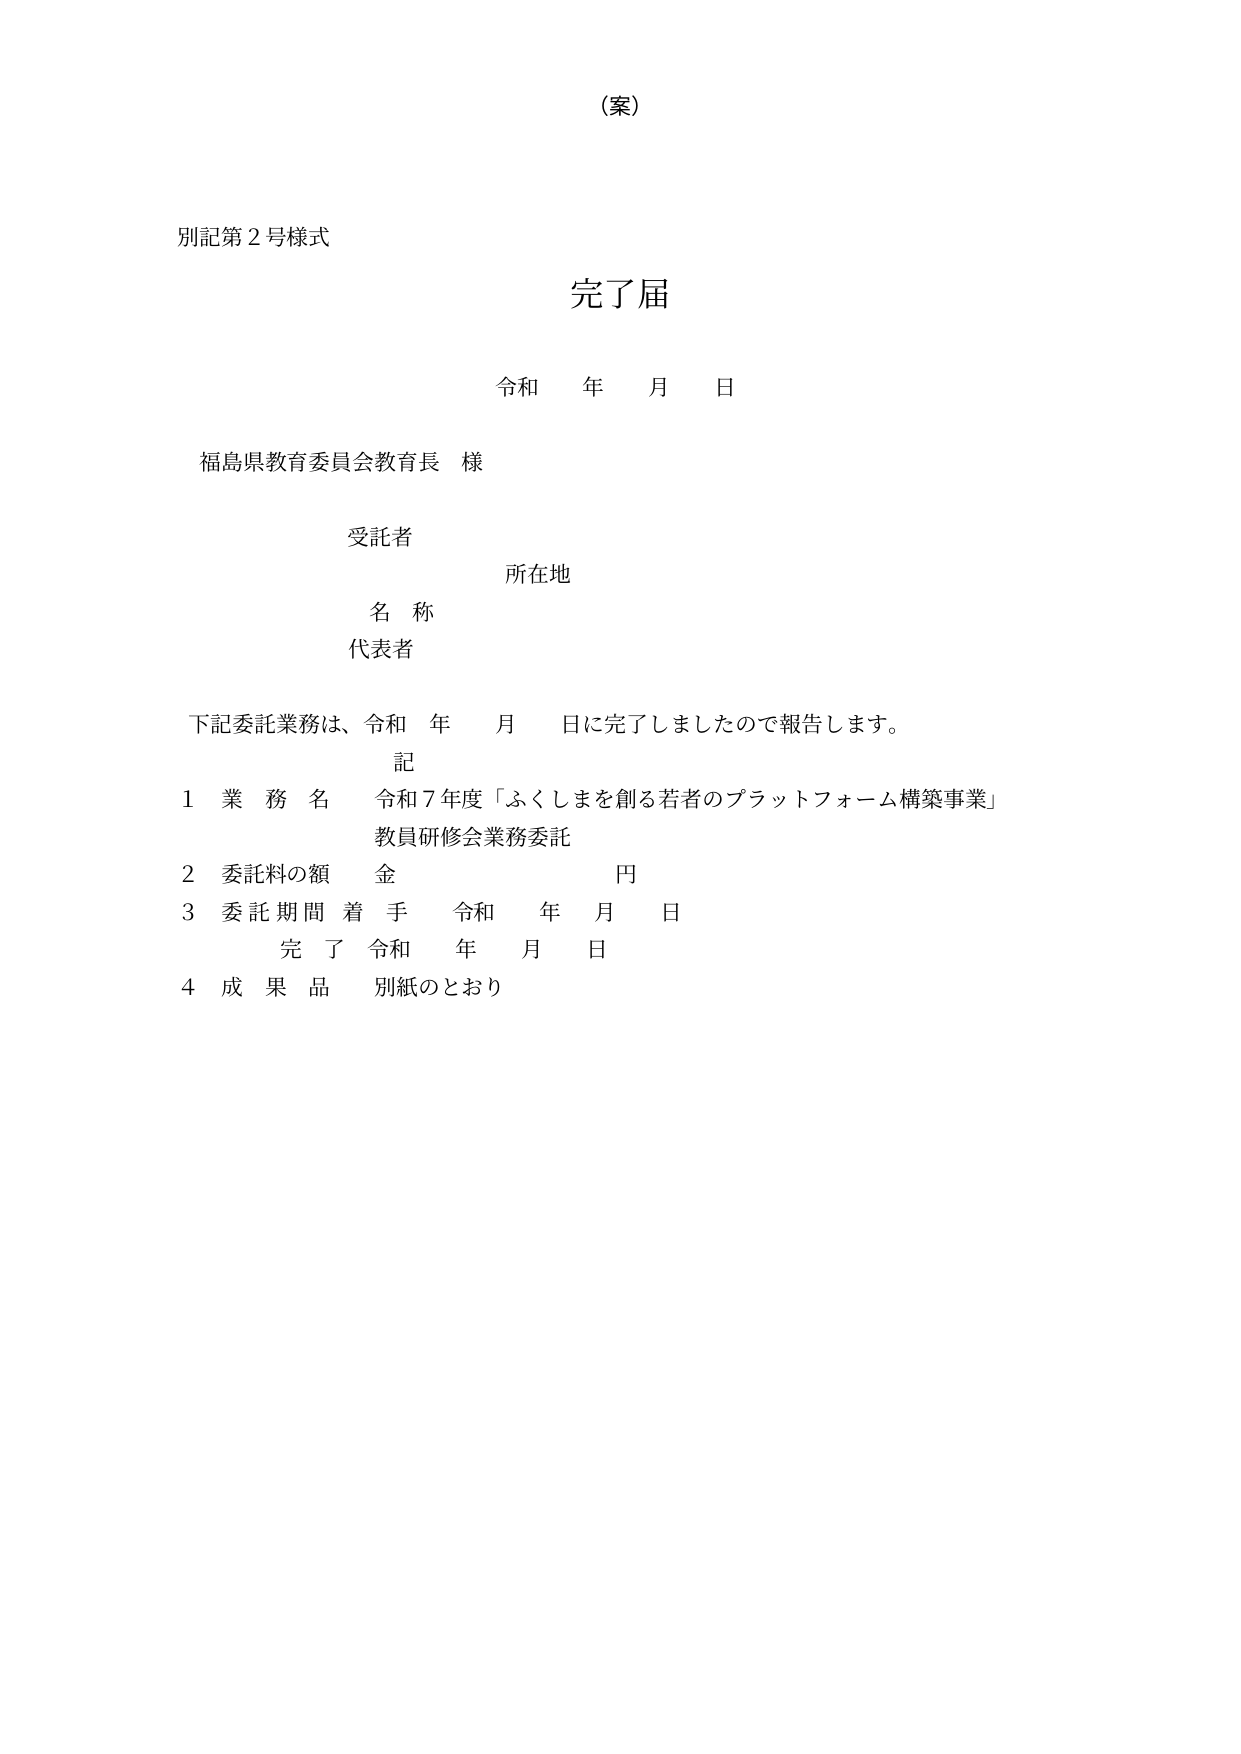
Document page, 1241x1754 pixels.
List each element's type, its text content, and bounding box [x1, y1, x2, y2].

text 教員研修会業務委託 [177, 817, 1063, 854]
text 名 称 [177, 592, 1063, 629]
text 別記第２号様式 [177, 217, 1063, 254]
text 代表者 [177, 629, 1063, 667]
text ２ 委託料の額 金 円 [177, 854, 1063, 892]
text ３ 委託期間 着 手 令和 年 月 日 [177, 892, 1063, 929]
text 令和 年 月 日 [177, 367, 1063, 404]
text 福島県教育委員会教育長 様 [177, 442, 1063, 479]
text 下記委託業務は、令和 年 月 日に完了しましたので報告します。 [177, 704, 1063, 742]
text 所在地 [177, 554, 1063, 592]
text 受託者 [177, 517, 1063, 554]
text １ 業 務 名 令和７年度「ふくしまを創る若者のプラットフォーム構築事業」 [177, 779, 1063, 817]
text 記 [177, 742, 1063, 779]
text 完了届 [177, 254, 1063, 329]
text ４ 成 果 品 別紙のとおり [177, 967, 1063, 1004]
text 完 了 令和 年 月 日 [177, 929, 1063, 967]
